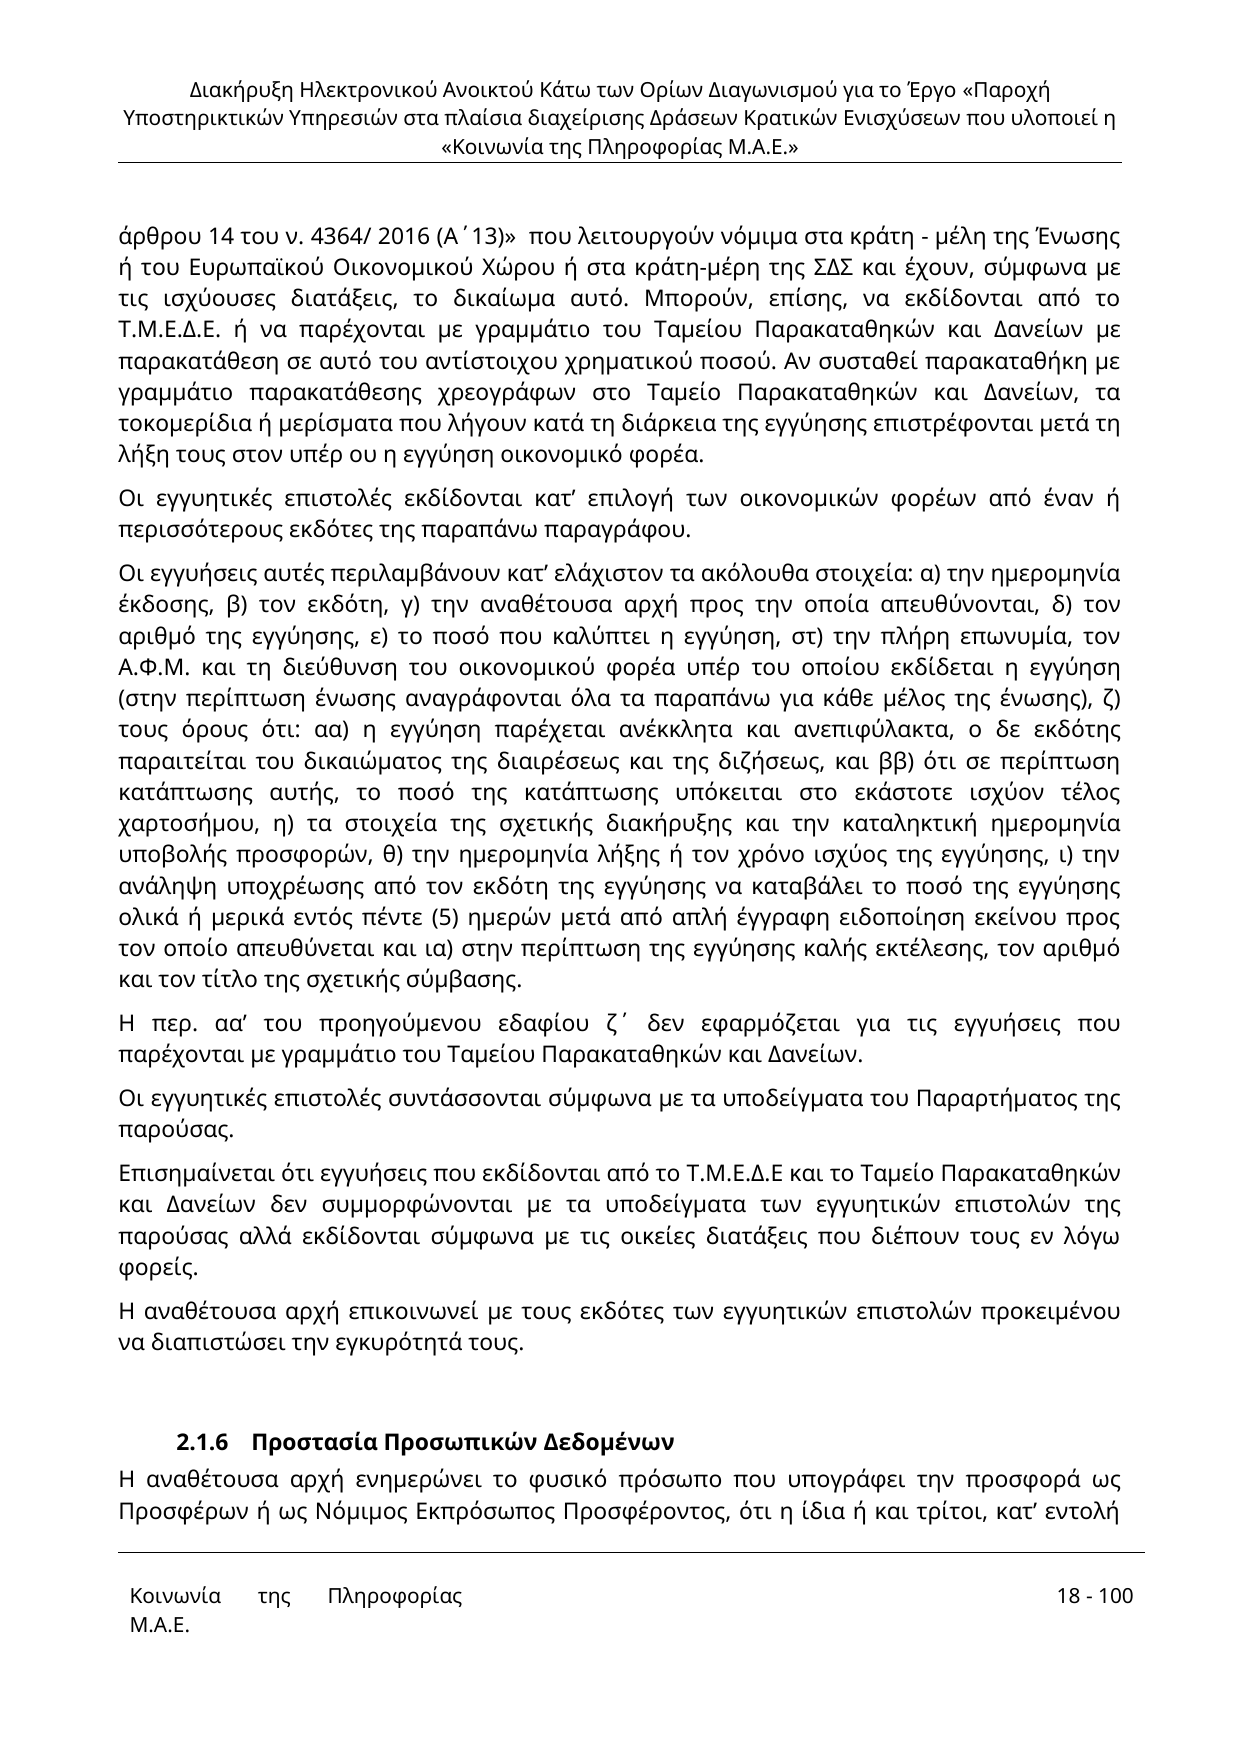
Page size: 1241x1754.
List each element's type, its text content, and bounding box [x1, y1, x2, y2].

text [118, 220, 1122, 470]
text Επισημαίνεται ότι εγγυήσεις που εκδίδονται από το Τ.Μ.Ε.Δ.Ε και το Ταμείο Παρακαταθηκών και Δανείων δεν συμμορφώνονται με τα υποδείγματα των εγγυητικών επιστολών της παρούσας αλλά εκδίδονται σύμφωνα με τις οικείες διατάξεις που διέπουν τους εν λόγω φορείς. [118, 1157, 1122, 1282]
text Η περ. αα’ του προηγούμενου εδαφίου ζ΄ δεν εφαρμόζεται για τις εγγυήσεις που παρέχονται με γραμμάτιο του Ταμείου Παρακαταθηκών και Δανείων. [118, 1007, 1122, 1070]
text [118, 1463, 1122, 1526]
text Οι εγγυητικές επιστολές εκδίδονται κατ’ επιλογή των οικονομικών φορέων από έναν ή περισσότερους εκδότες της παραπάνω παραγράφου. [118, 482, 1122, 545]
text Οι εγγυήσεις αυτές περιλαμβάνουν κατ’ ελάχιστον τα ακόλουθα στοιχεία: α) την ημερομηνία έκδοσης, β) τον εκδότη, γ) την αναθέτουσα αρχή προς την οποία απευθύνονται, δ) τον αριθμό της εγγύησης, ε) το ποσό που καλύπτει η εγγύηση, στ) την πλήρη επωνυμία, τον Α.Φ.Μ. και τη διεύθυνση του οικονομικού φορέα υπέρ του οποίου εκδίδεται η εγγύηση (στην περίπτωση ένωσης αναγράφονται όλα τα παραπάνω για κάθε μέλος της ένωσης), ζ) τους όρους ότι: αα) η εγγύηση παρέχεται ανέκκλητα και ανεπιφύλακτα, ο δε εκδότης παραιτείται του δικαιώματος της διαιρέσεως και της διζήσεως, και ββ) ότι σε περίπτωση κατάπτωσης αυτής, το ποσό της κατάπτωσης υπόκειται στο εκάστοτε ισχύον τέλος χαρτοσήμου, η) τα στοιχεία της σχετικής διακήρυξης και την καταληκτική ημερομηνία υποβολής προσφορών, θ) την ημερομηνία λήξης ή τον χρόνο ισχύος της εγγύησης, ι) την ανάληψη υποχρέωσης από τον εκδότη της εγγύησης να καταβάλει το ποσό της εγγύησης ολικά ή μερικά εντός πέντε (5) ημερών μετά από απλή έγγραφη ειδοποίηση εκείνου προς τον οποίο απευθύνεται και ια) στην περίπτωση της εγγύησης καλής εκτέλεσης, τον αριθμό και τον τίτλο της σχετικής σύμβασης. [118, 557, 1122, 995]
subtitle Προστασία Προσωπικών Δεδομένων [176, 1426, 1122, 1457]
text Οι εγγυητικές επιστολές συντάσσονται σύμφωνα με τα υποδείγματα του Παραρτήματος της παρούσας. [118, 1082, 1122, 1145]
text Η αναθέτουσα αρχή επικοινωνεί με τους εκδότες των εγγυητικών επιστολών προκειμένου να διαπιστώσει την εγκυρότητά τους. [118, 1295, 1122, 1357]
